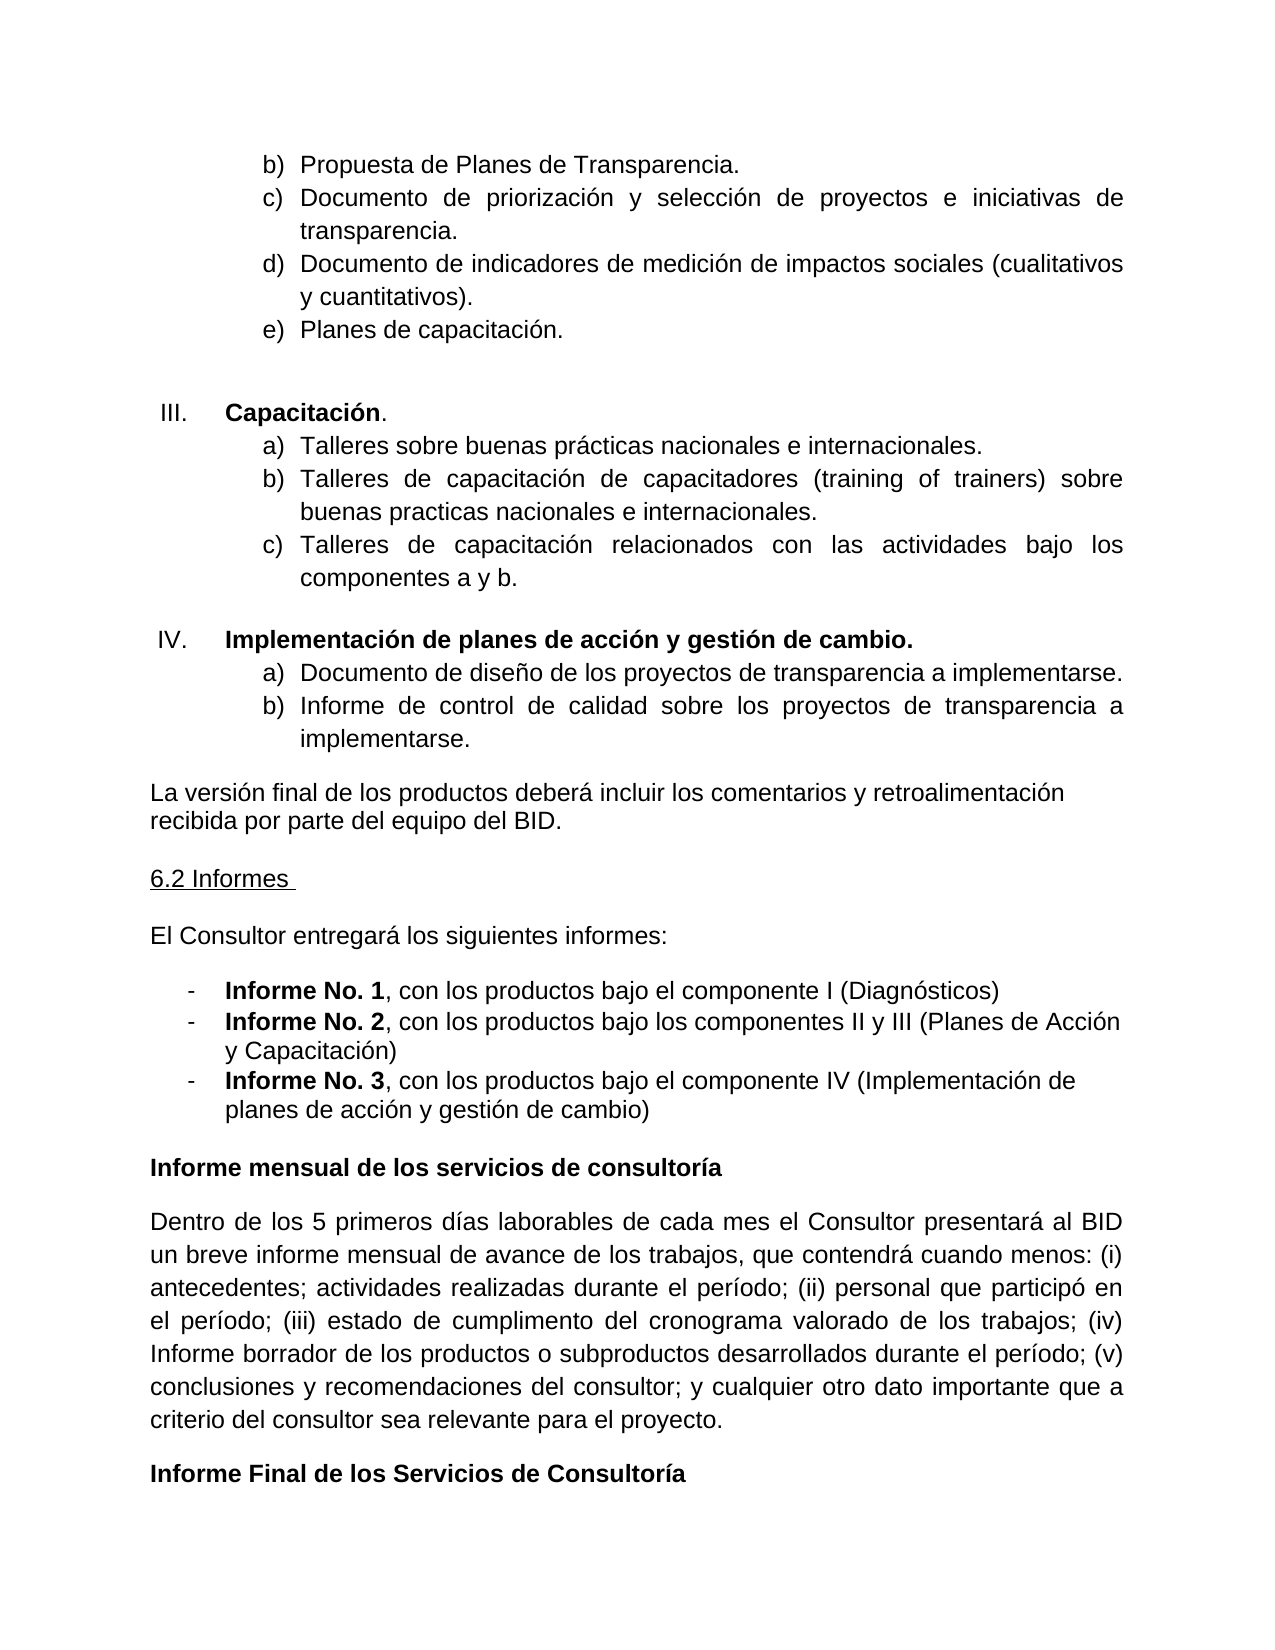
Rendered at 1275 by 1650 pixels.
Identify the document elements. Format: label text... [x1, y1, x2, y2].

list Capacitación. [187, 398, 1125, 426]
text El Consultor entregará los siguientes informes: [150, 921, 1125, 950]
list Informe No. 1, con los productos bajo el componente I (Diagnósticos) [187, 975, 1125, 1006]
text 6.2 Informes [150, 864, 1125, 892]
text Dentro de los 5 primeros días laborables de cada mes el Consultor presentará al BID un breve informe mensual de avance de los trabajos, que contendrá cuando menos: (i) antecedentes; actividades realizadas durante el período; (ii) personal que participó en el período; (iii) estado de cumplimento del cronograma valorado de los trabajos; (iv) Informe borrador de los productos o subproductos desarrollados durante el período; (v) conclusiones y recomendaciones del consultor; y cualquier otro dato importante que a criterio del consultor sea relevante para el proyecto. [150, 1207, 1125, 1434]
list Planes de capacitación. [262, 315, 1125, 344]
list Informe No. 2, con los productos bajo los componentes II y III (Planes de Acción y Capacitación) [187, 1006, 1125, 1065]
list Documento de indicadores de medición de impactos sociales (cualitativos y cuantitativos). [262, 249, 1125, 311]
list Documento de diseño de los proyectos de transparencia a implementarse. [262, 658, 1125, 686]
list Talleres sobre buenas prácticas nacionales e internacionales. [262, 431, 1125, 459]
list Talleres de capacitación relacionados con las actividades bajo los componentes a y b. [262, 530, 1125, 592]
list Informe No. 3, con los productos bajo el componente IV (Implementación de planes de acción y gestión de cambio) [187, 1065, 1125, 1124]
text Informe mensual de los servicios de consultoría [150, 1153, 1125, 1182]
list Implementación de planes de acción y gestión de cambio. [187, 624, 1125, 653]
list Propuesta de Planes de Transparencia. [262, 150, 1125, 179]
list Talleres de capacitación de capacitadores (training of trainers) sobre buenas practicas nacionales e internacionales. [262, 464, 1125, 526]
list Documento de priorización y selección de proyectos e iniciativas de transparencia. [262, 183, 1125, 245]
list Informe de control de calidad sobre los proyectos de transparencia a implementarse. [262, 691, 1125, 752]
text La versión final de los productos deberá incluir los comentarios y retroalimentación recibida por parte del equipo del BID. [150, 777, 1125, 835]
text Informe Final de los Servicios de Consultoría [150, 1459, 1125, 1487]
